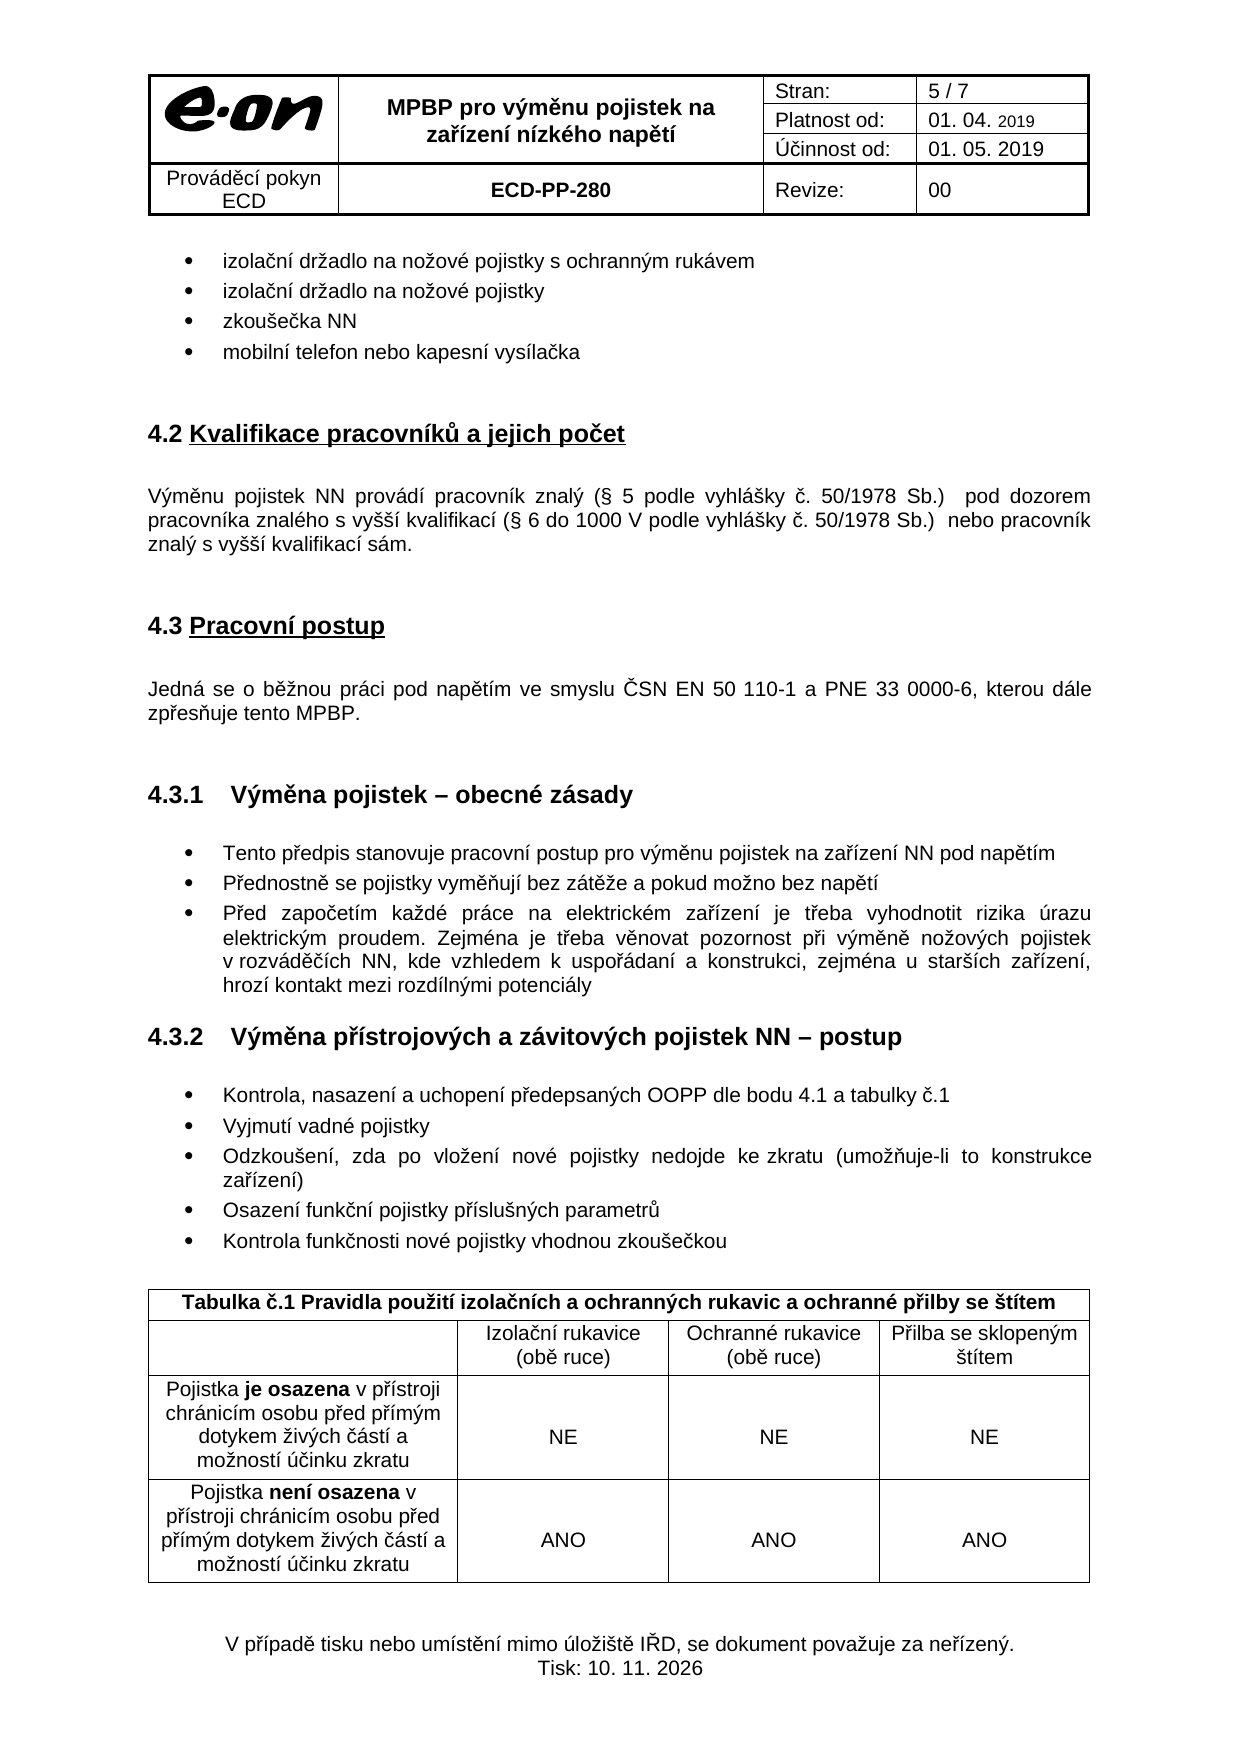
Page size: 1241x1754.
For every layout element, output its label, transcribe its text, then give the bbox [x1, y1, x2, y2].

list Vyjmutí vadné pojistky [185, 1113, 1092, 1138]
table_cell [149, 1321, 457, 1375]
list Před započetím každé práce na elektrickém zařízení je třeba vyhodnotit rizika úrazu elektrickým proudem. Zejména je třeba věnovat pozornost při výměně nožových pojistek v rozváděčích NN, kde vzhledem k uspořádaní a konstrukci, zejména u starších zařízení, hrozí kontakt mezi rozdílnými potenciály [185, 901, 1092, 997]
subtitle Kvalifikace pracovníků a jejich počet [148, 419, 1092, 448]
table_cell ANO [458, 1480, 668, 1582]
list izolační držadlo na nožové pojistky s ochranným rukávem [185, 249, 1092, 273]
table_cell Pojistka je osazena v přístroji chránicím osobu před přímým dotykem živých částí a možností účinku zkratu [149, 1376, 457, 1478]
table_cell Izolační rukavice (obě ruce) [458, 1321, 668, 1375]
subtitle Výměna pojistek – obecné zásady [148, 779, 1092, 808]
table_cell NE [880, 1376, 1089, 1478]
table_cell Přilba se sklopeným štítem [880, 1321, 1089, 1375]
table_cell NE [458, 1376, 668, 1478]
list Kontrola funkčnosti nové pojistky vhodnou zkoušečkou [185, 1228, 1092, 1252]
table_cell Pojistka není osazena v přístroji chránicím osobu před přímým dotykem živých částí a možností účinku zkratu [149, 1480, 457, 1582]
table_header Tabulka č.1 Pravidla použití izolačních a ochranných rukavic a ochranné přilby se štítem [149, 1290, 1089, 1320]
list zkoušečka NN [185, 309, 1092, 333]
list Osazení funkční pojistky příslušných parametrů [185, 1198, 1092, 1222]
list Přednostně se pojistky vyměňují bez zátěže a pokud možno bez napětí [185, 871, 1092, 895]
subtitle Výměna přístrojových a závitových pojistek NN – postup [148, 1022, 1092, 1051]
list mobilní telefon nebo kapesní vysílačka [185, 340, 1092, 364]
list Kontrola, nasazení a uchopení předepsaných OOPP dle bodu 4.1 a tabulky č.1 [185, 1083, 1092, 1107]
list Odzkoušení, zda po vložení nové pojistky nedojde ke zkratu (umožňuje-li to konstrukce zařízení) [185, 1144, 1092, 1192]
text Výměnu pojistek NN provádí pracovník znalý (§ 5 podle vyhlášky č. 50/1978 Sb.) pod dozorem pracovníka znalého s vyšší kvalifikací (§ 6 do 1000 V podle vyhlášky č. 50/1978 Sb.) nebo pracovník znalý s vyšší kvalifikací sám. [148, 484, 1092, 556]
list izolační držadlo na nožové pojistky [185, 279, 1092, 303]
table_cell ANO [669, 1480, 879, 1582]
text Jedná se o běžnou práci pod napětím ve smyslu ČSN EN 50 110-1 a PNE 33 0000-6, kterou dále zpřesňuje tento MPBP. [148, 676, 1092, 724]
list Tento předpis stanovuje pracovní postup pro výměnu pojistek na zařízení NN pod napětím [185, 841, 1092, 865]
table_cell Ochranné rukavice (obě ruce) [669, 1321, 879, 1375]
subtitle Pracovní postup [148, 611, 1092, 640]
table_cell ANO [880, 1480, 1089, 1582]
table_cell NE [669, 1376, 879, 1478]
